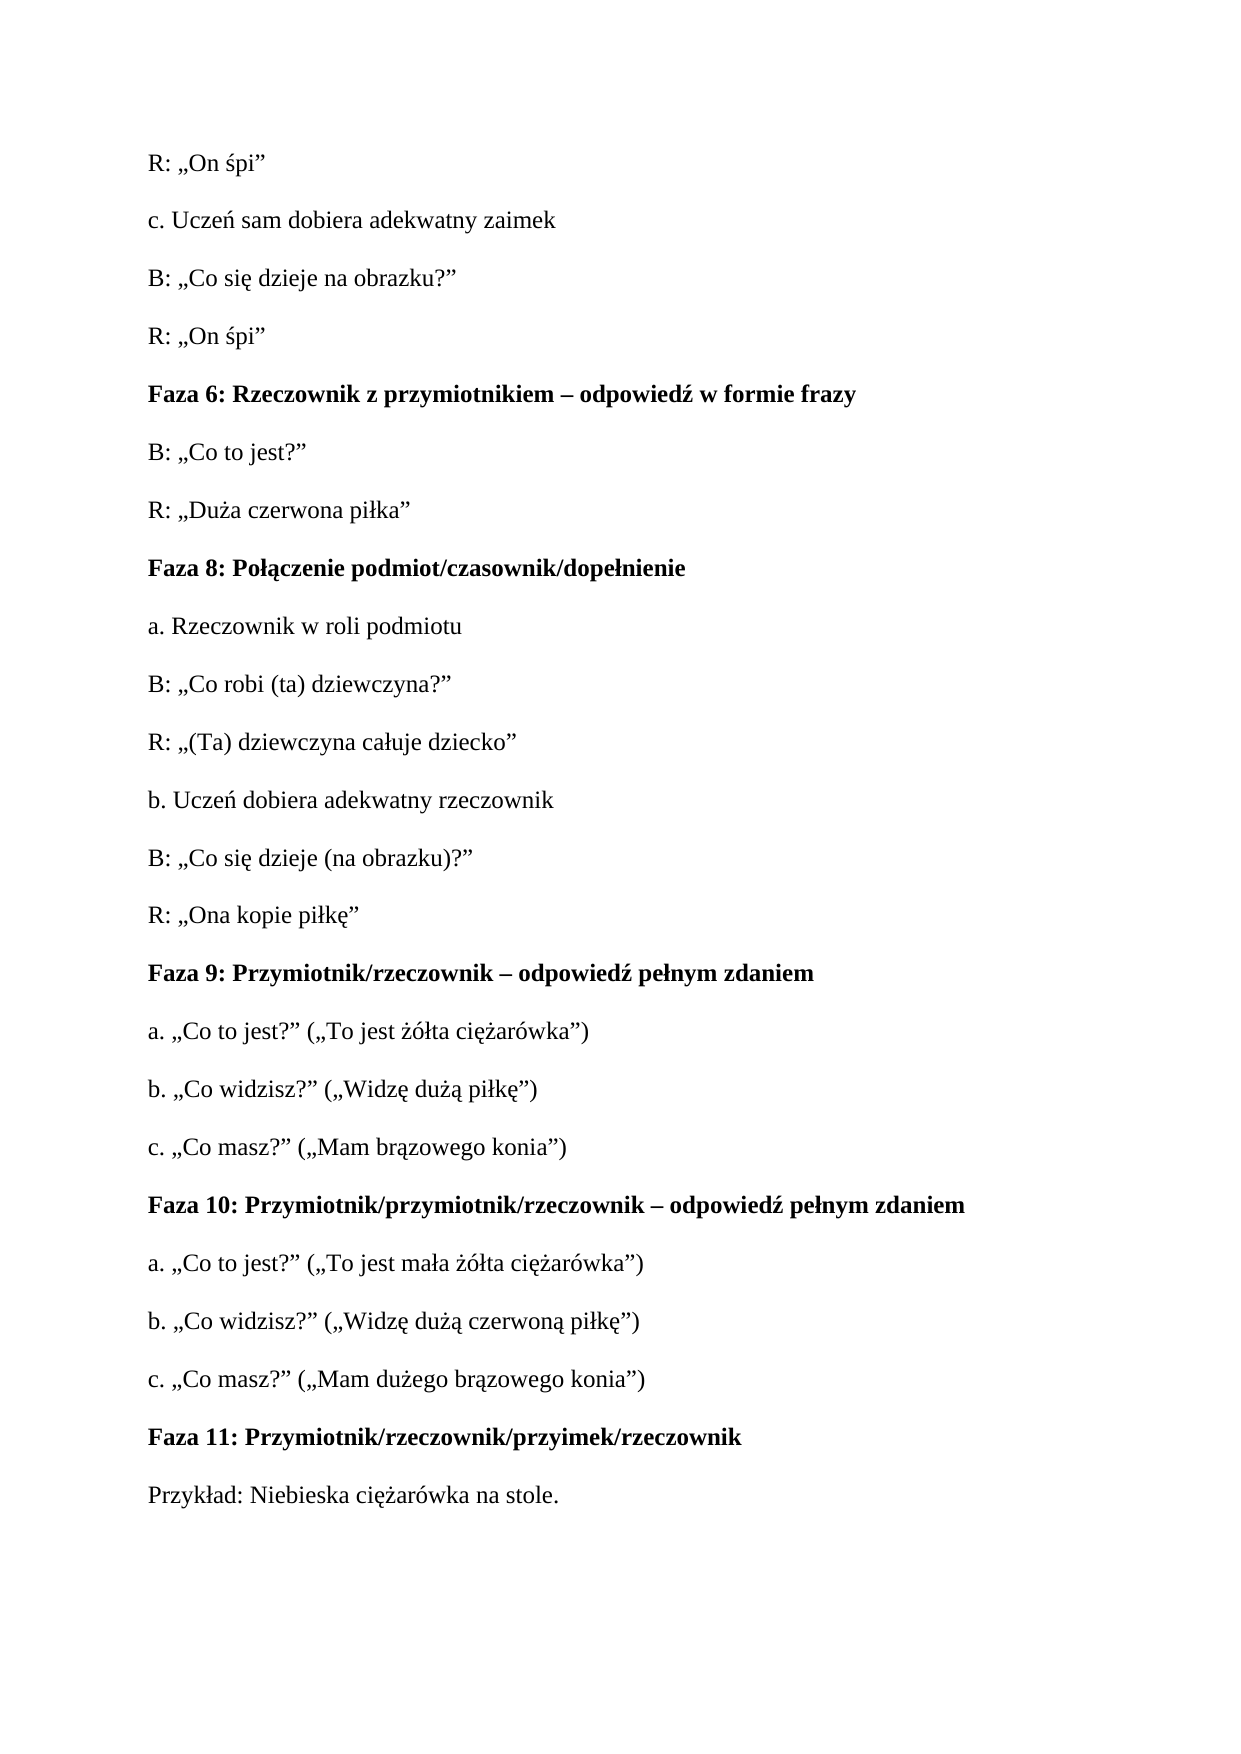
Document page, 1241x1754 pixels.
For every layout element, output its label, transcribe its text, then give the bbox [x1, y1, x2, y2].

text a. „Co to jest?” („To jest mała żółta ciężarówka”) [148, 1248, 1093, 1277]
text Faza 9: Przymiotnik/rzeczownik – odpowiedź pełnym zdaniem [148, 958, 1093, 987]
text Faza 10: Przymiotnik/przymiotnik/rzeczownik – odpowiedź pełnym zdaniem [148, 1190, 1093, 1219]
text b. „Co widzisz?” („Widzę dużą piłkę”) [148, 1074, 1093, 1103]
text R: „On śpi” [148, 321, 1093, 350]
text a. Rzeczownik w roli podmiotu [148, 611, 1093, 640]
text b. „Co widzisz?” („Widzę dużą czerwoną piłkę”) [148, 1306, 1093, 1335]
text R: „On śpi” [148, 148, 1093, 176]
text B: „Co robi (ta) dziewczyna?” [148, 669, 1093, 698]
text a. „Co to jest?” („To jest żółta ciężarówka”) [148, 1016, 1093, 1045]
text c. „Co masz?” („Mam dużego brązowego konia”) [148, 1364, 1093, 1393]
text R: „Duża czerwona piłka” [148, 495, 1093, 524]
text R: „Ona kopie piłkę” [148, 901, 1093, 929]
text R: „(Ta) dziewczyna całuje dziecko” [148, 727, 1093, 756]
text Faza 8: Połączenie podmiot/czasownik/dopełnienie [148, 553, 1093, 582]
text Faza 6: Rzeczownik z przymiotnikiem – odpowiedź w formie frazy [148, 379, 1093, 408]
text b. Uczeń dobiera adekwatny rzeczownik [148, 785, 1093, 813]
text B: „Co się dzieje na obrazku?” [148, 263, 1093, 292]
text Przykład: Niebieska ciężarówka na stole. [148, 1480, 1093, 1508]
text c. „Co masz?” („Mam brązowego konia”) [148, 1132, 1093, 1161]
text B: „Co się dzieje (na obrazku)?” [148, 843, 1093, 871]
text c. Uczeń sam dobiera adekwatny zaimek [148, 206, 1093, 234]
text Faza 11: Przymiotnik/rzeczownik/przyimek/rzeczownik [148, 1422, 1093, 1451]
text B: „Co to jest?” [148, 437, 1093, 466]
